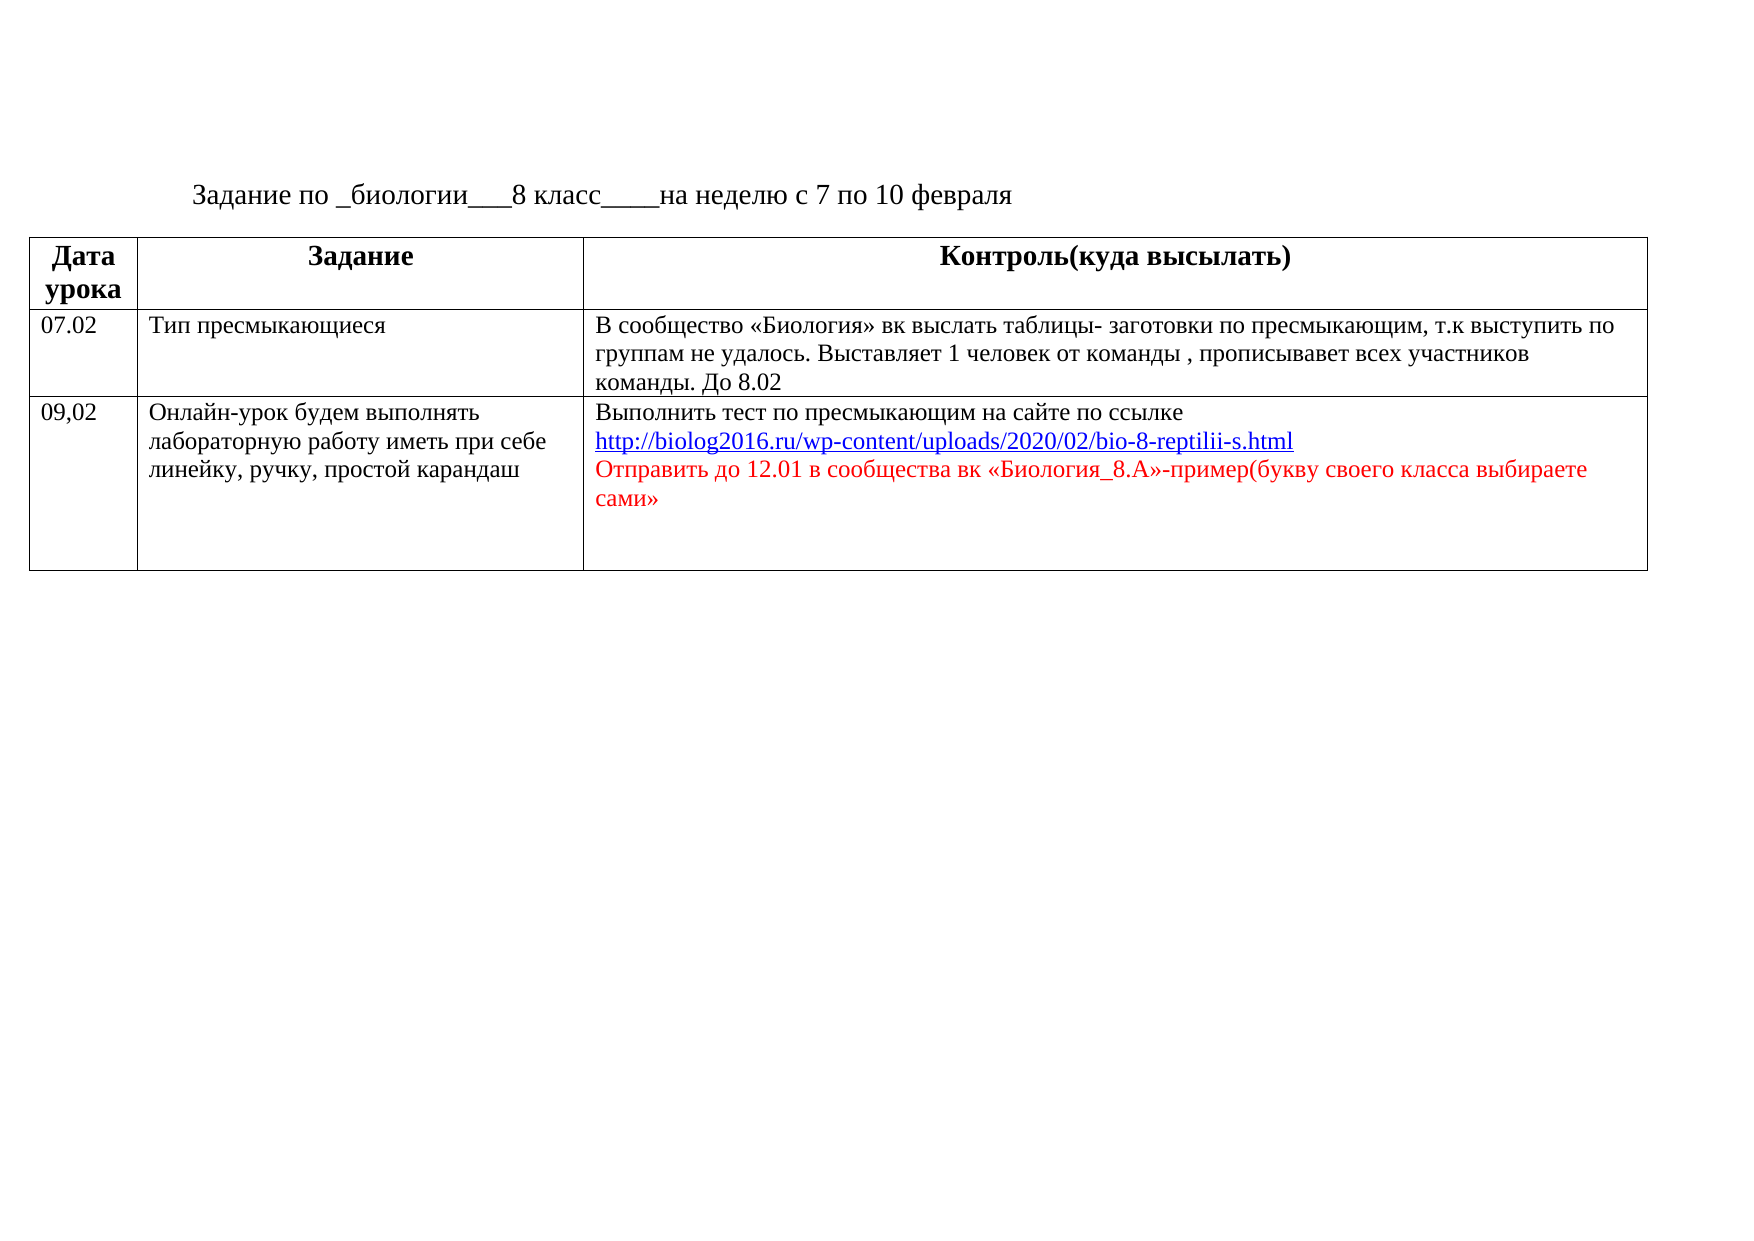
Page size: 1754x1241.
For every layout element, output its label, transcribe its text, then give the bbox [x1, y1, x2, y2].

table_cell Тип пресмыкающиеся [138, 310, 583, 396]
table_cell Онлайн-урок будем выполнять лабораторную работу иметь при себе линейку, ручку, простой карандаш [138, 397, 583, 569]
table_cell В сообщество «Биология» вк выслать таблицы- заготовки по пресмыкающим, т.к выступить по группам не удалось. Выставляет 1 человек от команды , прописывавет всех участников команды. До 8.02 [584, 310, 1647, 396]
table_header Контроль(куда высылать) [584, 238, 1647, 309]
table_cell 09,02 [30, 397, 137, 569]
table_cell Выполнить тест по пресмыкающим на сайте по ссылке http://biolog2016.ru/wp-content/uploads/2020/02/bio-8-reptilii-s.html Отправить до 12.01 в сообщества вк «Биология_8.А»-пример(букву своего класса выбираете сами» [584, 397, 1647, 569]
table_header Задание [138, 238, 583, 309]
table_header Дата урока [30, 238, 137, 309]
text Задание по _биологии___8 класс____на неделю с 7 по 10 февраля [118, 177, 1636, 211]
table_cell 07.02 [30, 310, 137, 396]
